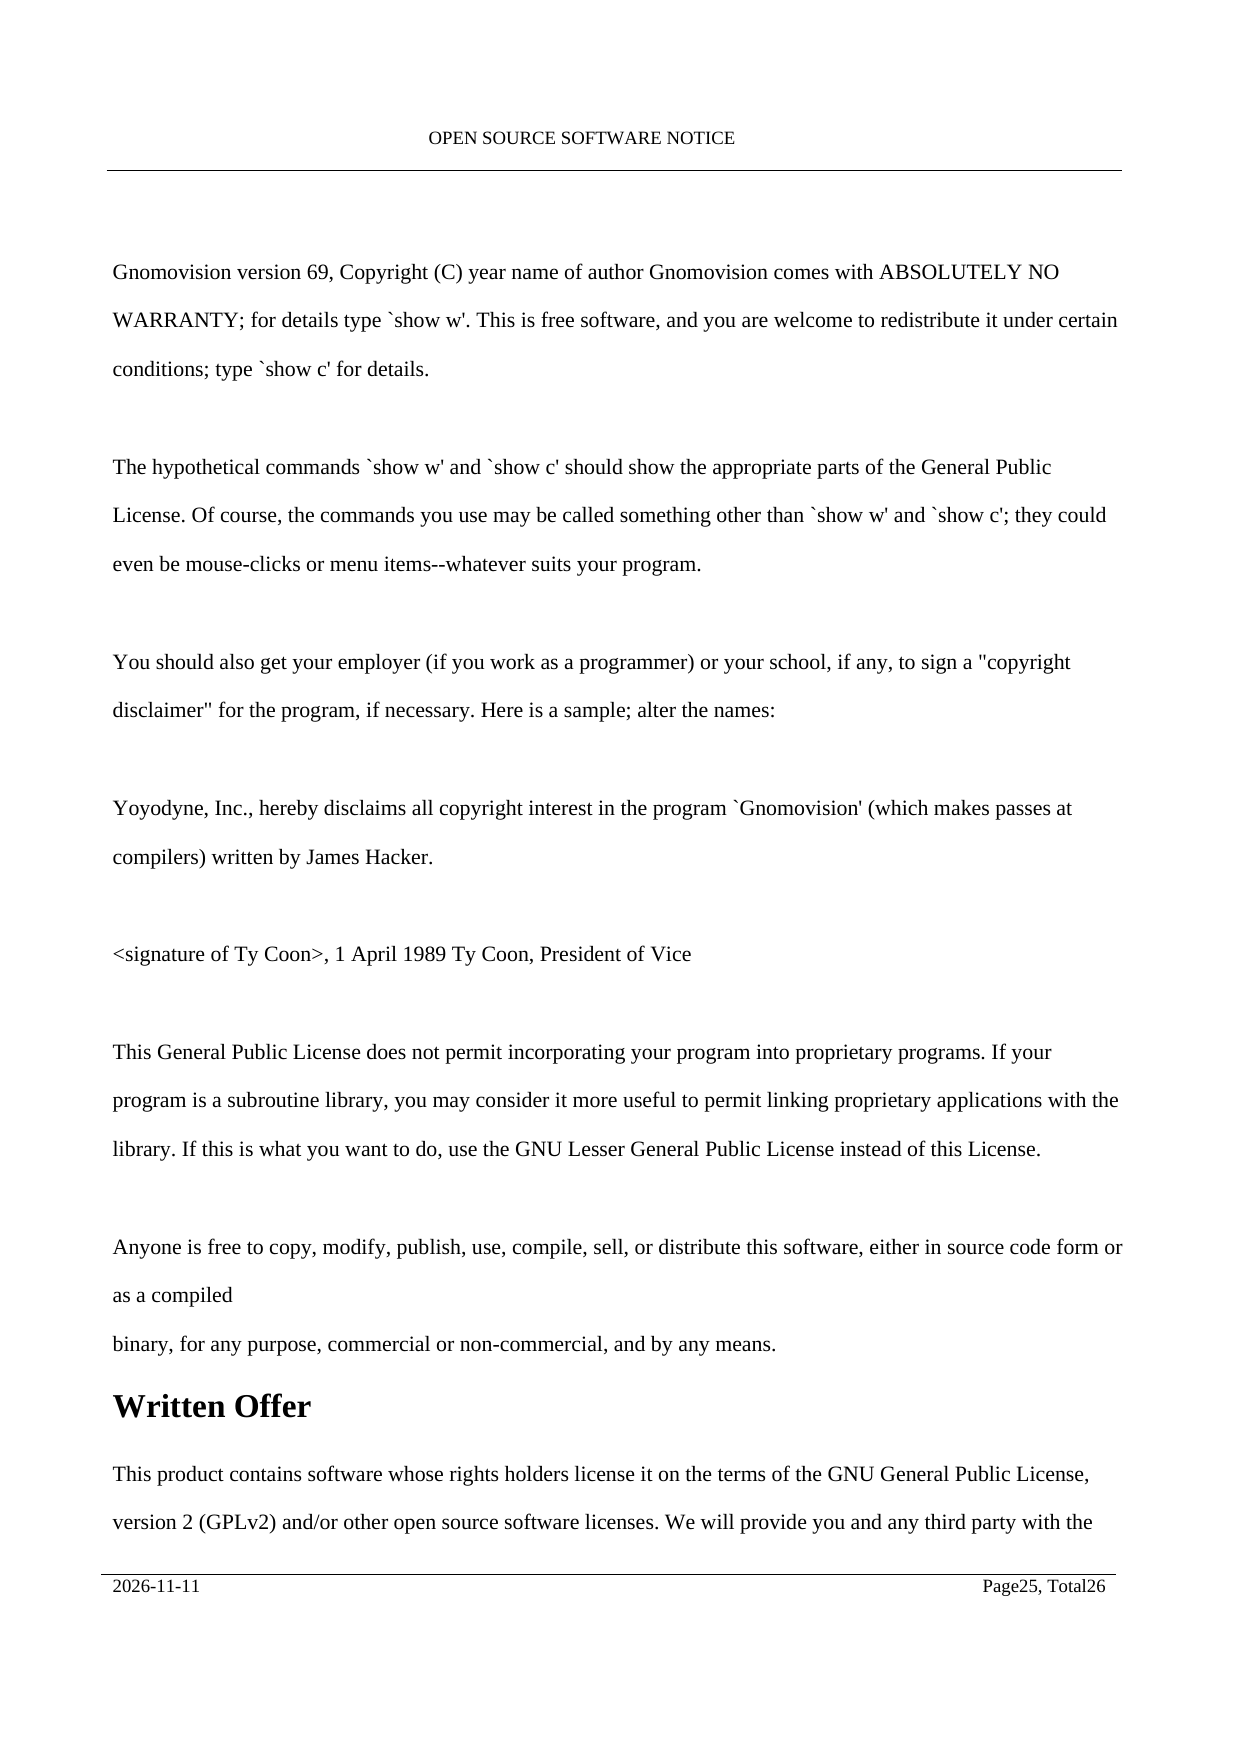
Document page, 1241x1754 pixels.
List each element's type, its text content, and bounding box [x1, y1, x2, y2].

text Written Offer [112, 1373, 1128, 1438]
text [112, 206, 1128, 1360]
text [112, 1457, 1128, 1538]
